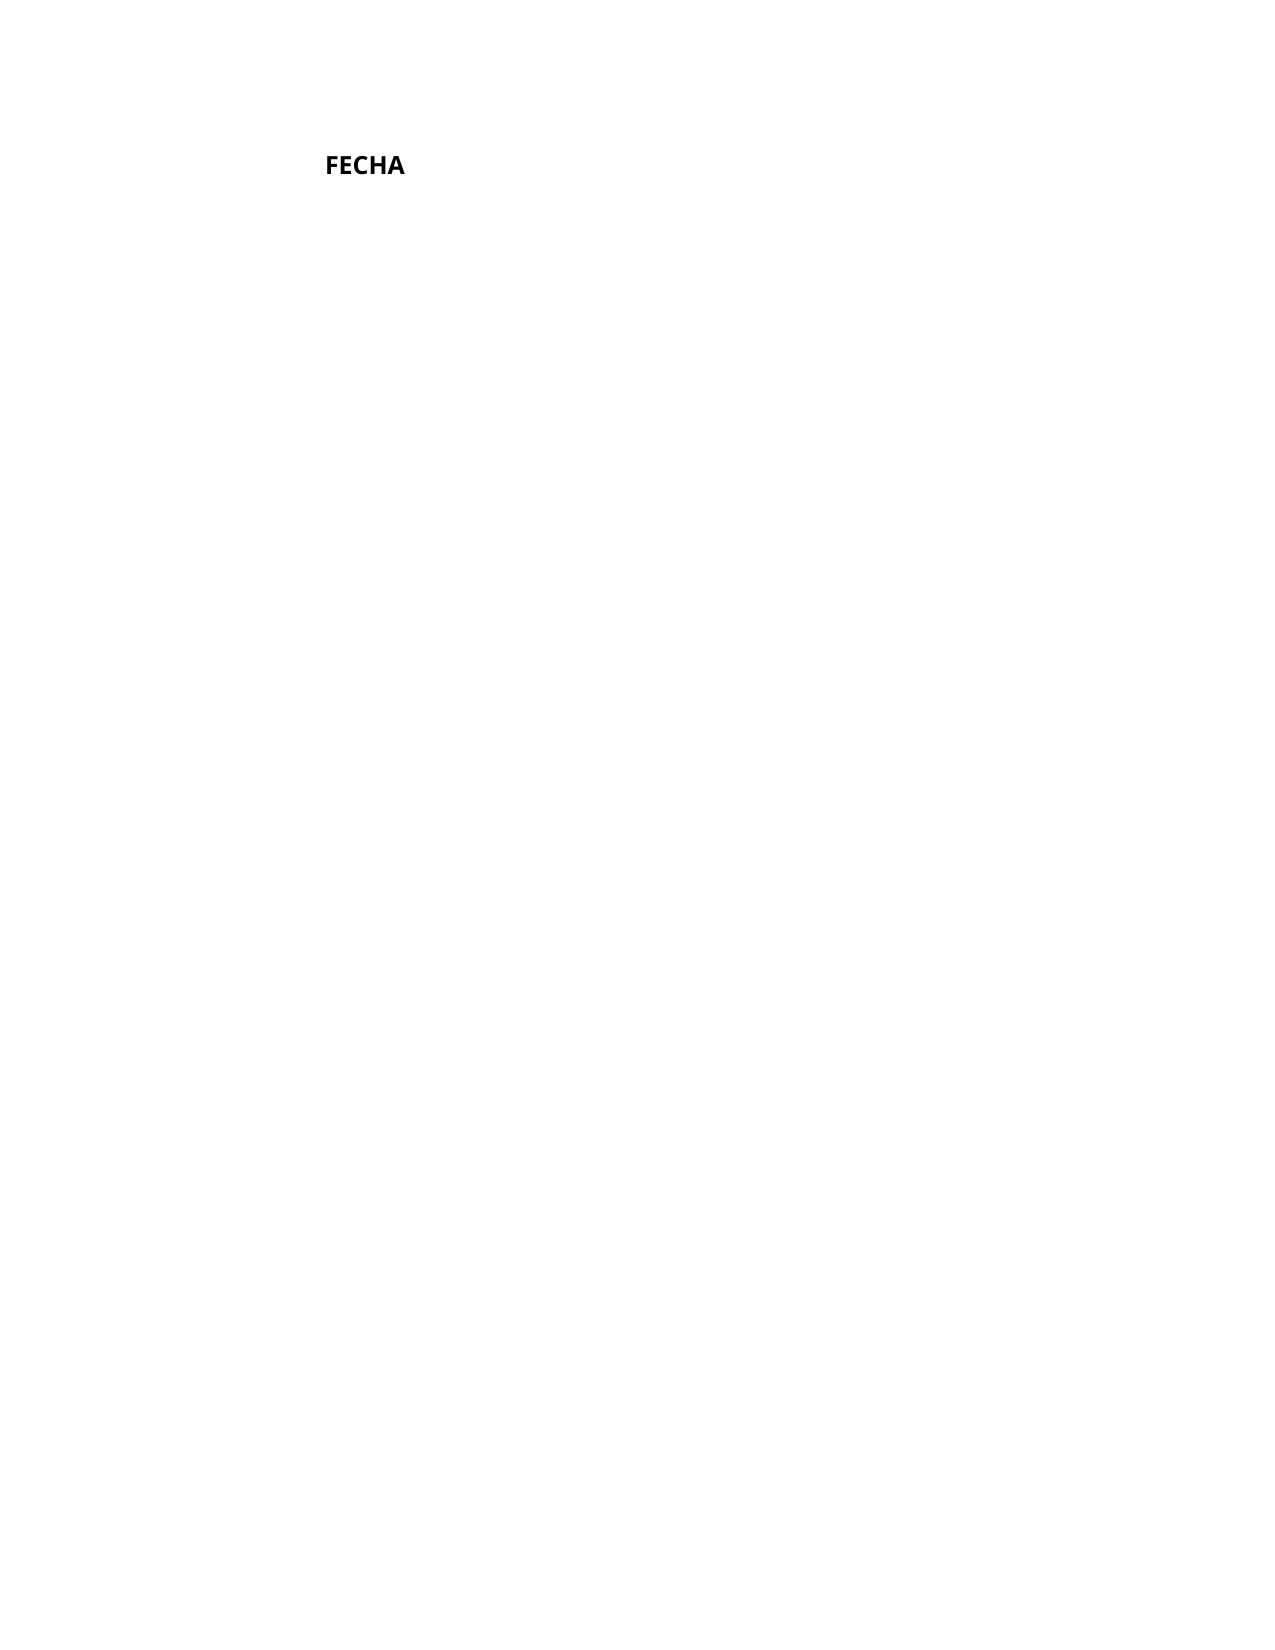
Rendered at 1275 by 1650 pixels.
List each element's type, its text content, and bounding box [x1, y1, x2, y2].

text FECHA [251, 148, 1098, 182]
